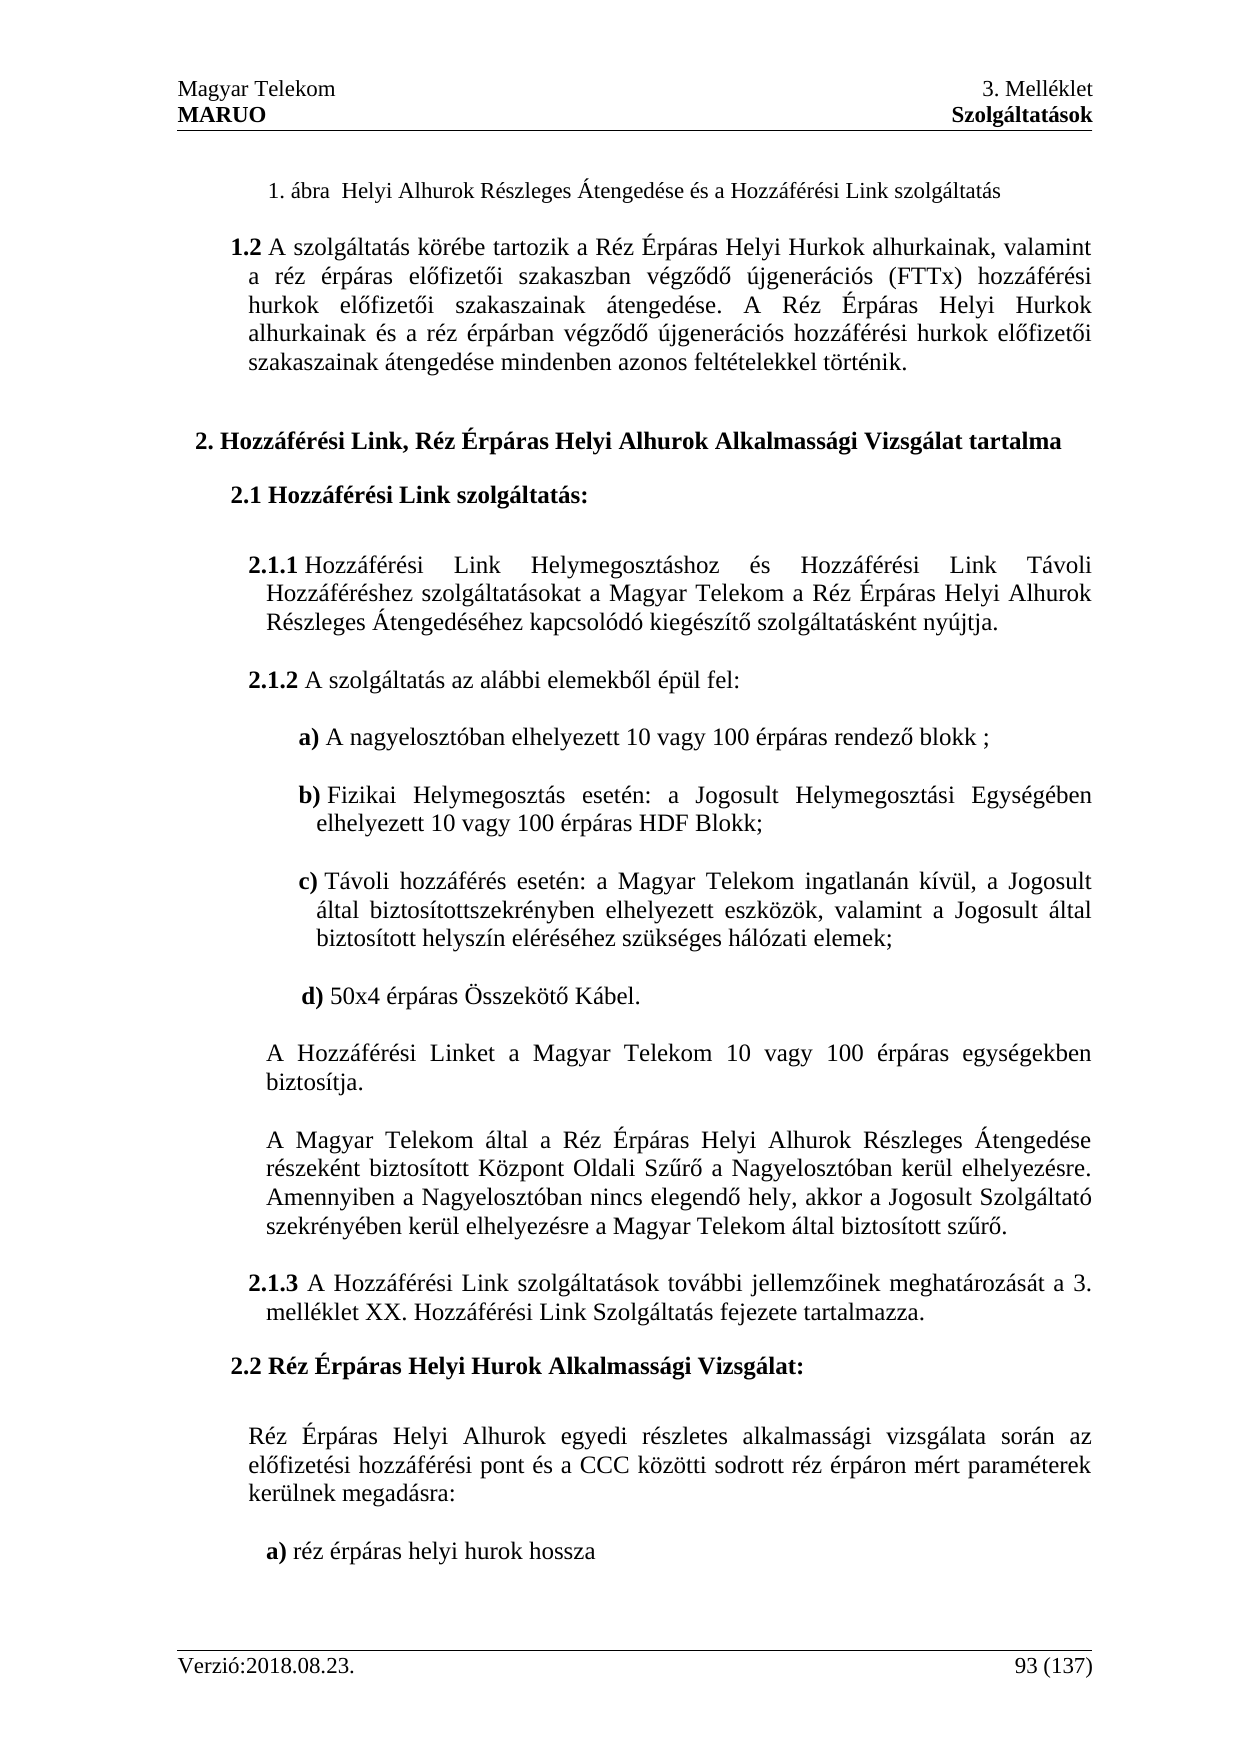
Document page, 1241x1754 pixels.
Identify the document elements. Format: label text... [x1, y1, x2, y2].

text 2.1.1 Hozzáférési Link Helymegosztáshoz és Hozzáférési Link Távoli Hozzáféréshez szolgáltatásokat a Magyar Telekom a Réz Érpáras Helyi Alhurok Részleges Átengedéséhez kapcsolódó kiegészítő szolgáltatásként nyújtja. [248, 550, 1092, 636]
text 1.2 A szolgáltatás körébe tartozik a Réz Érpáras Helyi Hurkok alhurkainak, valamint a réz érpáras előfizetői szakaszban végződő újgenerációs (FTTx) hozzáférési hurkok előfizetői szakaszainak átengedése. A Réz Érpáras Helyi Hurkok alhurkainak és a réz érpárban végződő újgenerációs hozzáférési hurkok előfizetői szakaszainak átengedése mindenben azonos feltételekkel történik. [230, 232, 1092, 376]
text 2.1.2 A szolgáltatás az alábbi elemekből épül fel: [248, 665, 1092, 693]
text b) Fizikai Helymegosztás esetén: a Jogosult Helymegosztási Egységében elhelyezett 10 vagy 100 érpáras HDF Blokk; [298, 780, 1092, 837]
text Réz Érpáras Helyi Alhurok egyedi részletes alkalmassági vizsgálata során az előfizetési hozzáférési pont és a CCC közötti sodrott réz érpáron mért paraméterek kerülnek megadásra: [230, 1392, 1092, 1507]
text a) réz érpáras helyi hurok hossza [266, 1536, 1092, 1565]
text A Hozzáférési Linket a Magyar Telekom 10 vagy 100 érpáras egységekben biztosítja. [248, 1010, 1092, 1096]
subtitle 2.1 Hozzáférési Link szolgáltatás: [230, 480, 1092, 508]
subtitle 2.2 Réz Érpáras Helyi Hurok Alkalmassági Vizsgálat: [230, 1351, 1092, 1380]
text c) Távoli hozzáférés esetén: a Magyar Telekom ingatlanán kívül, a Jogosult által biztosítottszekrényben elhelyezett eszközök, valamint a Jogosult által biztosított helyszín eléréséhez szükséges hálózati elemek; [298, 866, 1092, 952]
text 2.1.3 A Hozzáférési Link szolgáltatások további jellemzőinek meghatározását a 3. melléklet XX. Hozzáférési Link Szolgáltatás fejezete tartalmazza. [248, 1268, 1092, 1326]
text 1. ábra Helyi Alhurok Részleges Átengedése és a Hozzáférési Link szolgáltatás [177, 177, 1092, 203]
text d) 50x4 érpáras Összekötő Kábel. [301, 981, 1092, 1010]
text a) A nagyelosztóban elhelyezett 10 vagy 100 érpáras rendező blokk ; [298, 722, 1092, 751]
subtitle 2. Hozzáférési Link, Réz Érpáras Helyi Alhurok Alkalmassági Vizsgálat tartalma [195, 426, 1092, 455]
text A Magyar Telekom által a Réz Érpáras Helyi Alhurok Részleges Átengedése részeként biztosított Központ Oldali Szűrő a Nagyelosztóban kerül elhelyezésre. Amennyiben a Nagyelosztóban nincs elegendő hely, akkor a Jogosult Szolgáltató szekrényében kerül elhelyezésre a Magyar Telekom által biztosított szűrő. [248, 1096, 1092, 1240]
